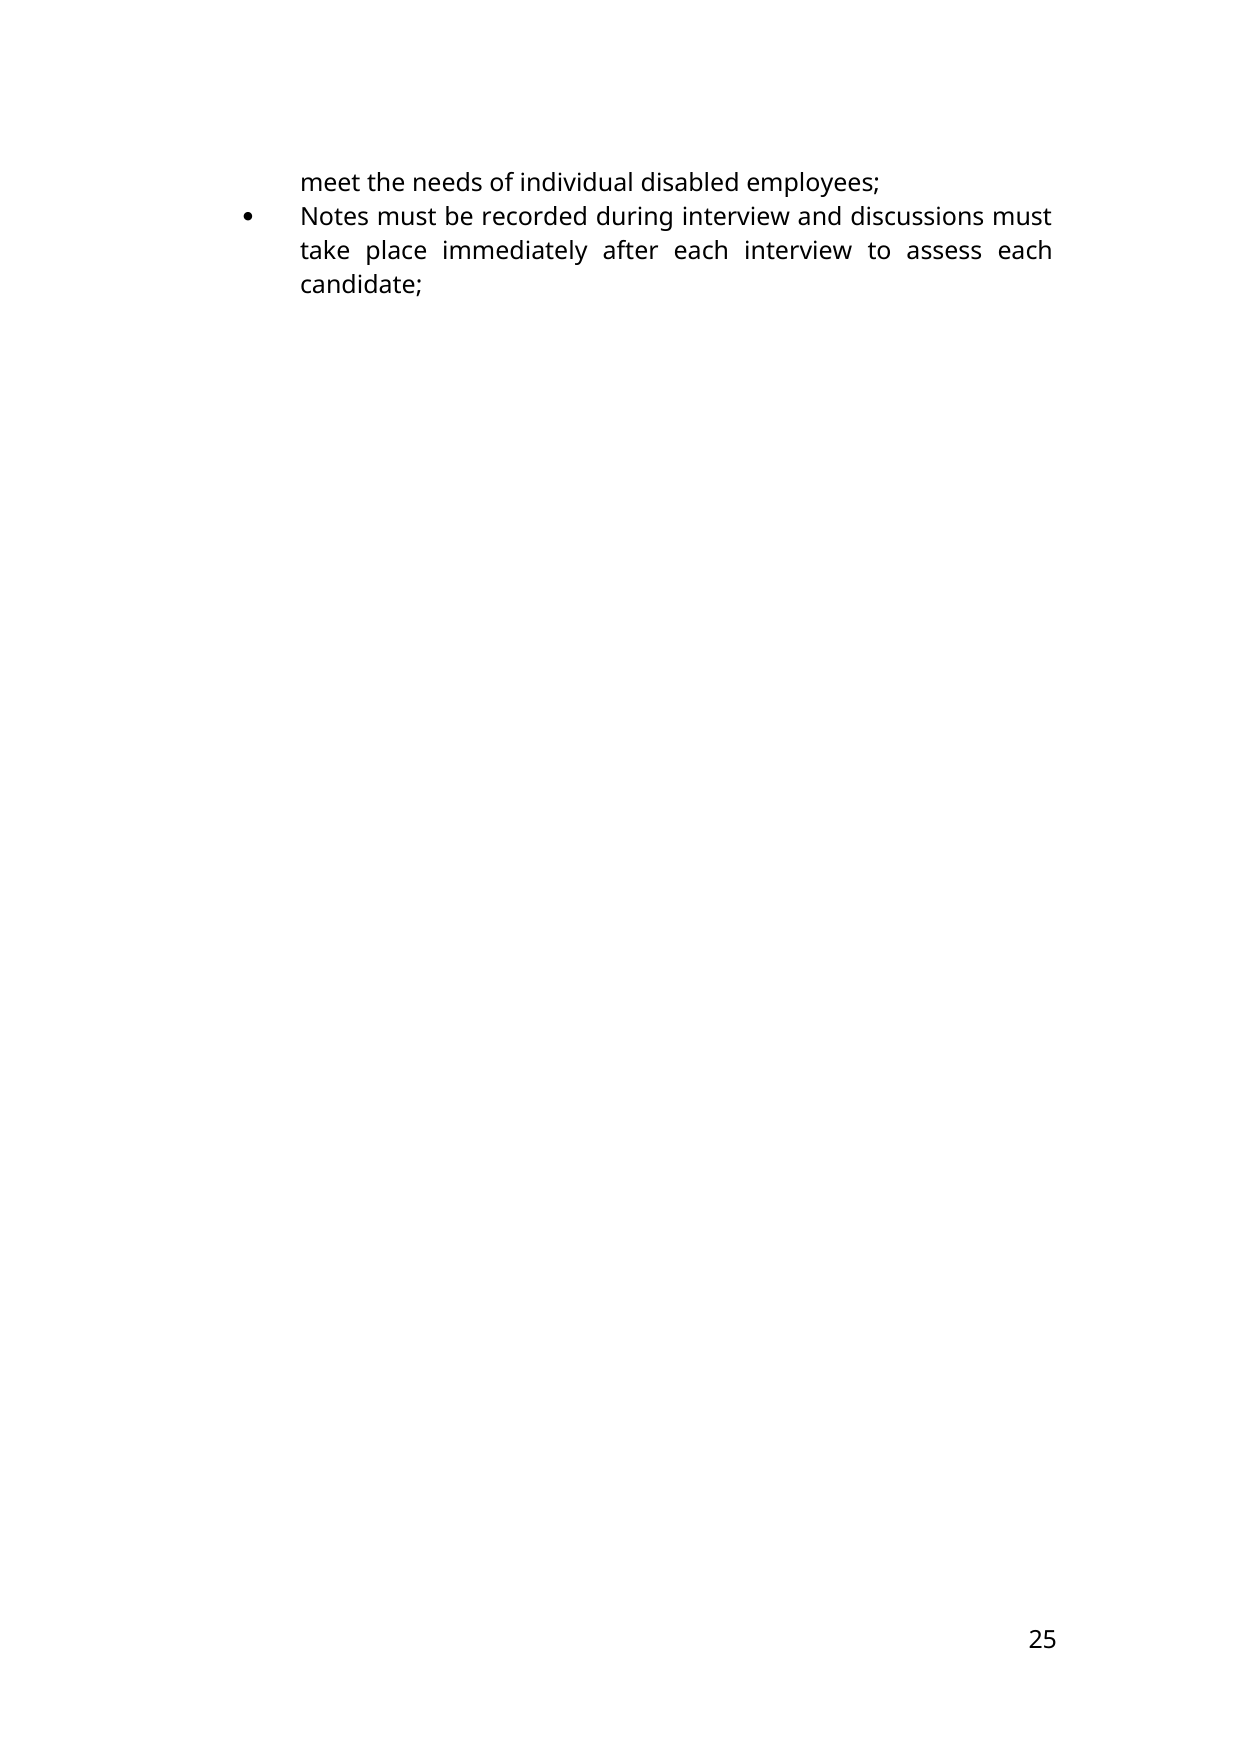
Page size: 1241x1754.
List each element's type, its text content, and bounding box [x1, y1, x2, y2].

list Notes must be recorded during interview and discussions must take place immediately after each interview to assess each candidate; [243, 199, 1053, 301]
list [243, 164, 1053, 199]
